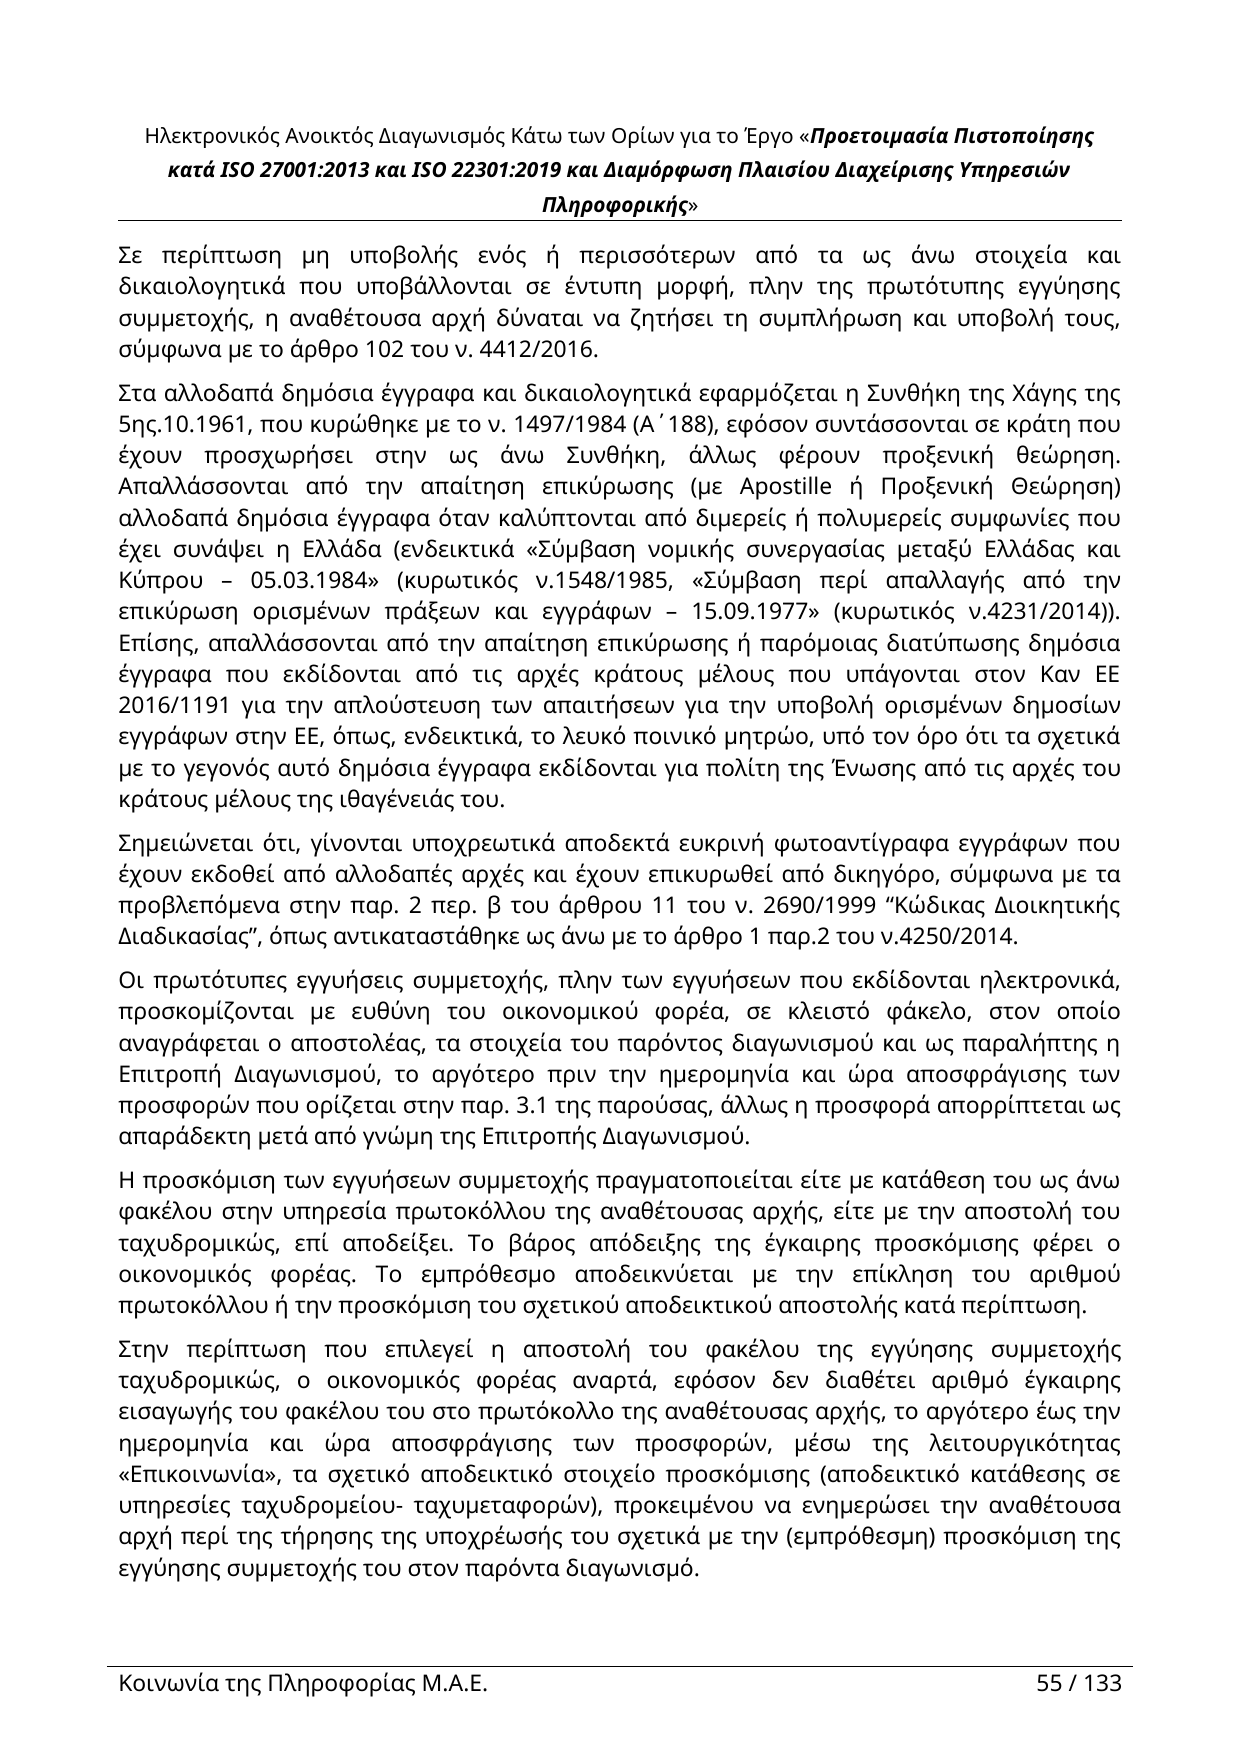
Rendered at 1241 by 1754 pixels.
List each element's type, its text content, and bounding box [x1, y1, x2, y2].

text Η προσκόμιση των εγγυήσεων συμμετοχής πραγματοποιείται είτε με κατάθεση του ως άνω φακέλου στην υπηρεσία πρωτοκόλλου της αναθέτουσας αρχής, είτε με την αποστολή του ταχυδρομικώς, επί αποδείξει. Το βάρος απόδειξης της έγκαιρης προσκόμισης φέρει ο οικονομικός φορέας. Το εμπρόθεσμο αποδεικνύεται με την επίκληση του αριθμού πρωτοκόλλου ή την προσκόμιση του σχετικού αποδεικτικού αποστολής κατά περίπτωση. [118, 1164, 1122, 1320]
text Σημειώνεται ότι, γίνονται υποχρεωτικά αποδεκτά ευκρινή φωτοαντίγραφα εγγράφων που έχουν εκδοθεί από αλλοδαπές αρχές και έχουν επικυρωθεί από δικηγόρο, σύμφωνα με τα προβλεπόμενα στην παρ. 2 περ. β του άρθρου 11 του ν. 2690/1999 “Κώδικας Διοικητικής Διαδικασίας”, όπως αντικαταστάθηκε ως άνω με το άρθρο 1 παρ.2 του ν.4250/2014. [118, 826, 1122, 951]
text Στην περίπτωση που επιλεγεί η αποστολή του φακέλου της εγγύησης συμμετοχής ταχυδρομικώς, ο οικονομικός φορέας αναρτά, εφόσον δεν διαθέτει αριθμό έγκαιρης εισαγωγής του φακέλου του στο πρωτόκολλο της αναθέτουσας αρχής, το αργότερο έως την ημερομηνία και ώρα αποσφράγισης των προσφορών, μέσω της λειτουργικότητας «Επικοινωνία», τα σχετικό αποδεικτικό στοιχείο προσκόμισης (αποδεικτικό κατάθεσης σε υπηρεσίες ταχυδρομείου- ταχυμεταφορών), προκειμένου να ενημερώσει την αναθέτουσα αρχή περί της τήρησης της υποχρέωσής του σχετικά με την (εμπρόθεσμη) προσκόμιση της εγγύησης συμμετοχής του στον παρόντα διαγωνισμό. [118, 1333, 1122, 1583]
text Σε περίπτωση μη υποβολής ενός ή περισσότερων από τα ως άνω στοιχεία και δικαιολογητικά που υποβάλλονται σε έντυπη μορφή, πλην της πρωτότυπης εγγύησης συμμετοχής, η αναθέτουσα αρχή δύναται να ζητήσει τη συμπλήρωση και υποβολή τους, σύμφωνα με το άρθρο 102 του ν. 4412/2016. [118, 239, 1122, 364]
text Οι πρωτότυπες εγγυήσεις συμμετοχής, πλην των εγγυήσεων που εκδίδονται ηλεκτρονικά, προσκομίζονται με ευθύνη του οικονομικού φορέα, σε κλειστό φάκελο, στον οποίο αναγράφεται ο αποστολέας, τα στοιχεία του παρόντος διαγωνισμού και ως παραλήπτης η Επιτροπή Διαγωνισμού, το αργότερο πριν την ημερομηνία και ώρα αποσφράγισης των προσφορών που ορίζεται στην παρ. 3.1 της παρούσας, άλλως η προσφορά απορρίπτεται ως απαράδεκτη μετά από γνώμη της Επιτροπής Διαγωνισμού. [118, 964, 1122, 1151]
text Στα αλλοδαπά δημόσια έγγραφα και δικαιολογητικά εφαρμόζεται η Συνθήκη της Χάγης της 5ης.10.1961, που κυρώθηκε με το ν. 1497/1984 (Α΄188), εφόσον συντάσσονται σε κράτη που έχουν προσχωρήσει στην ως άνω Συνθήκη, άλλως φέρουν προξενική θεώρηση. Απαλλάσσονται από την απαίτηση επικύρωσης (με Apostille ή Προξενική Θεώρηση) αλλοδαπά δημόσια έγγραφα όταν καλύπτονται από διμερείς ή πολυμερείς συμφωνίες που έχει συνάψει η Ελλάδα (ενδεικτικά «Σύμβαση νομικής συνεργασίας μεταξύ Ελλάδας και Κύπρου – 05.03.1984» (κυρωτικός ν.1548/1985, «Σύμβαση περί απαλλαγής από την επικύρωση ορισμένων πράξεων και εγγράφων – 15.09.1977» (κυρωτικός ν.4231/2014)). Επίσης, απαλλάσσονται από την απαίτηση επικύρωσης ή παρόμοιας διατύπωσης δημόσια έγγραφα που εκδίδονται από τις αρχές κράτους μέλους που υπάγονται στον Καν ΕΕ 2016/1191 για την απλούστευση των απαιτήσεων για την υποβολή ορισμένων δημοσίων εγγράφων στην ΕΕ, όπως, ενδεικτικά, το λευκό ποινικό μητρώο, υπό τον όρο ότι τα σχετικά με το γεγονός αυτό δημόσια έγγραφα εκδίδονται για πολίτη της Ένωσης από τις αρχές του κράτους μέλους της ιθαγένειάς του. [118, 376, 1122, 814]
